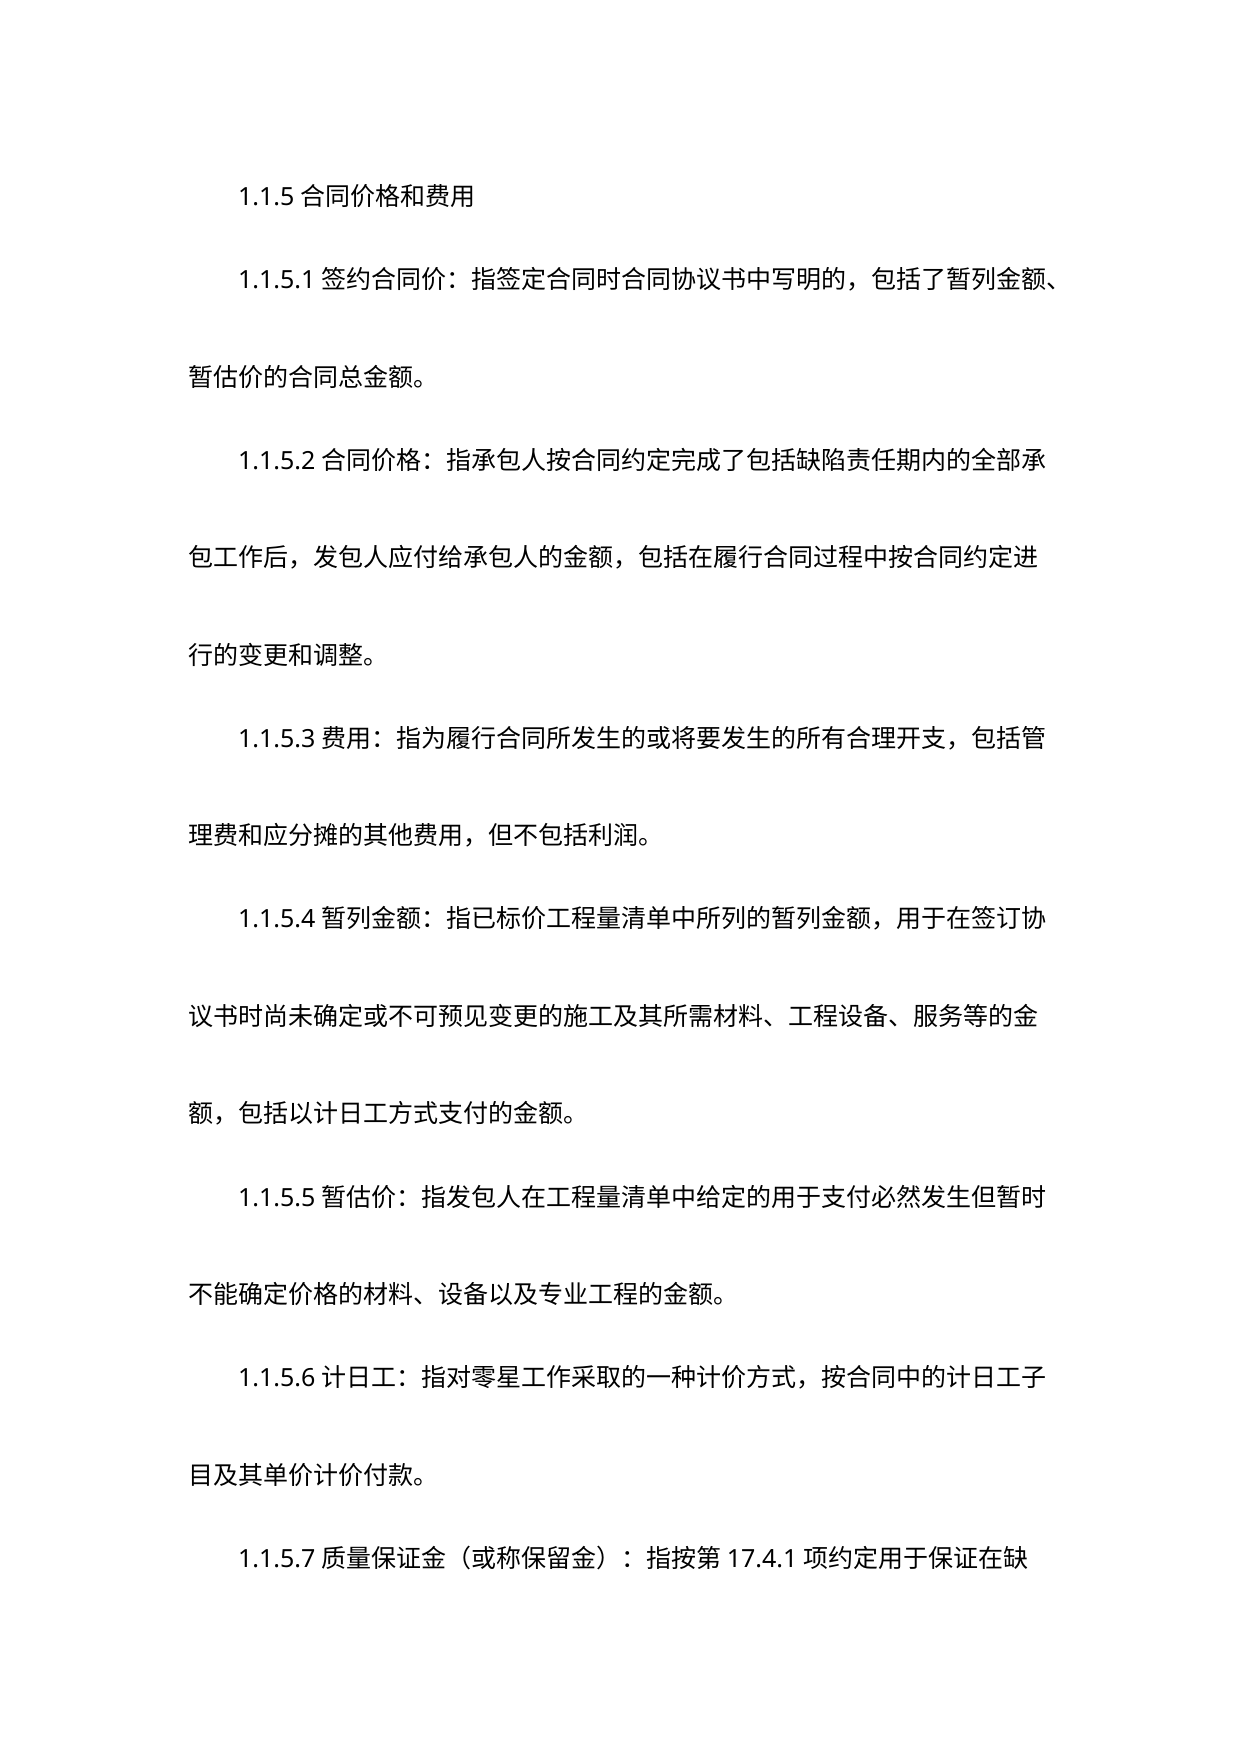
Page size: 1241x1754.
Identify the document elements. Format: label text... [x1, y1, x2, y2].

text 1.1.5 合同价格和费用 [188, 162, 1052, 227]
text 1.1.5.4 暂列金额：指已标价工程量清单中所列的暂列金额，用于在签订协议书时尚未确定或不可预见变更的施工及其所需材料、工程设备、服务等的金额，包括以计日工方式支付的金额。 [188, 884, 1052, 1144]
text 1.1.5.2 合同价格：指承包人按合同约定完成了包括缺陷责任期内的全部承包工作后，发包人应付给承包人的金额，包括在履行合同过程中按合同约定进行的变更和调整。 [188, 426, 1052, 686]
text 1.1.5.1 签约合同价：指签定合同时合同协议书中写明的，包括了暂列金额、暂估价的合同总金额。 [188, 245, 1052, 408]
text 1.1.5.5 暂估价：指发包人在工程量清单中给定的用于支付必然发生但暂时不能确定价格的材料、设备以及专业工程的金额。 [188, 1163, 1052, 1325]
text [188, 1524, 1052, 1589]
text 1.1.5.3 费用：指为履行合同所发生的或将要发生的所有合理开支，包括管理费和应分摊的其他费用，但不包括利润。 [188, 704, 1052, 866]
text 1.1.5.6 计日工：指对零星工作采取的一种计价方式，按合同中的计日工子目及其单价计价付款。 [188, 1343, 1052, 1506]
